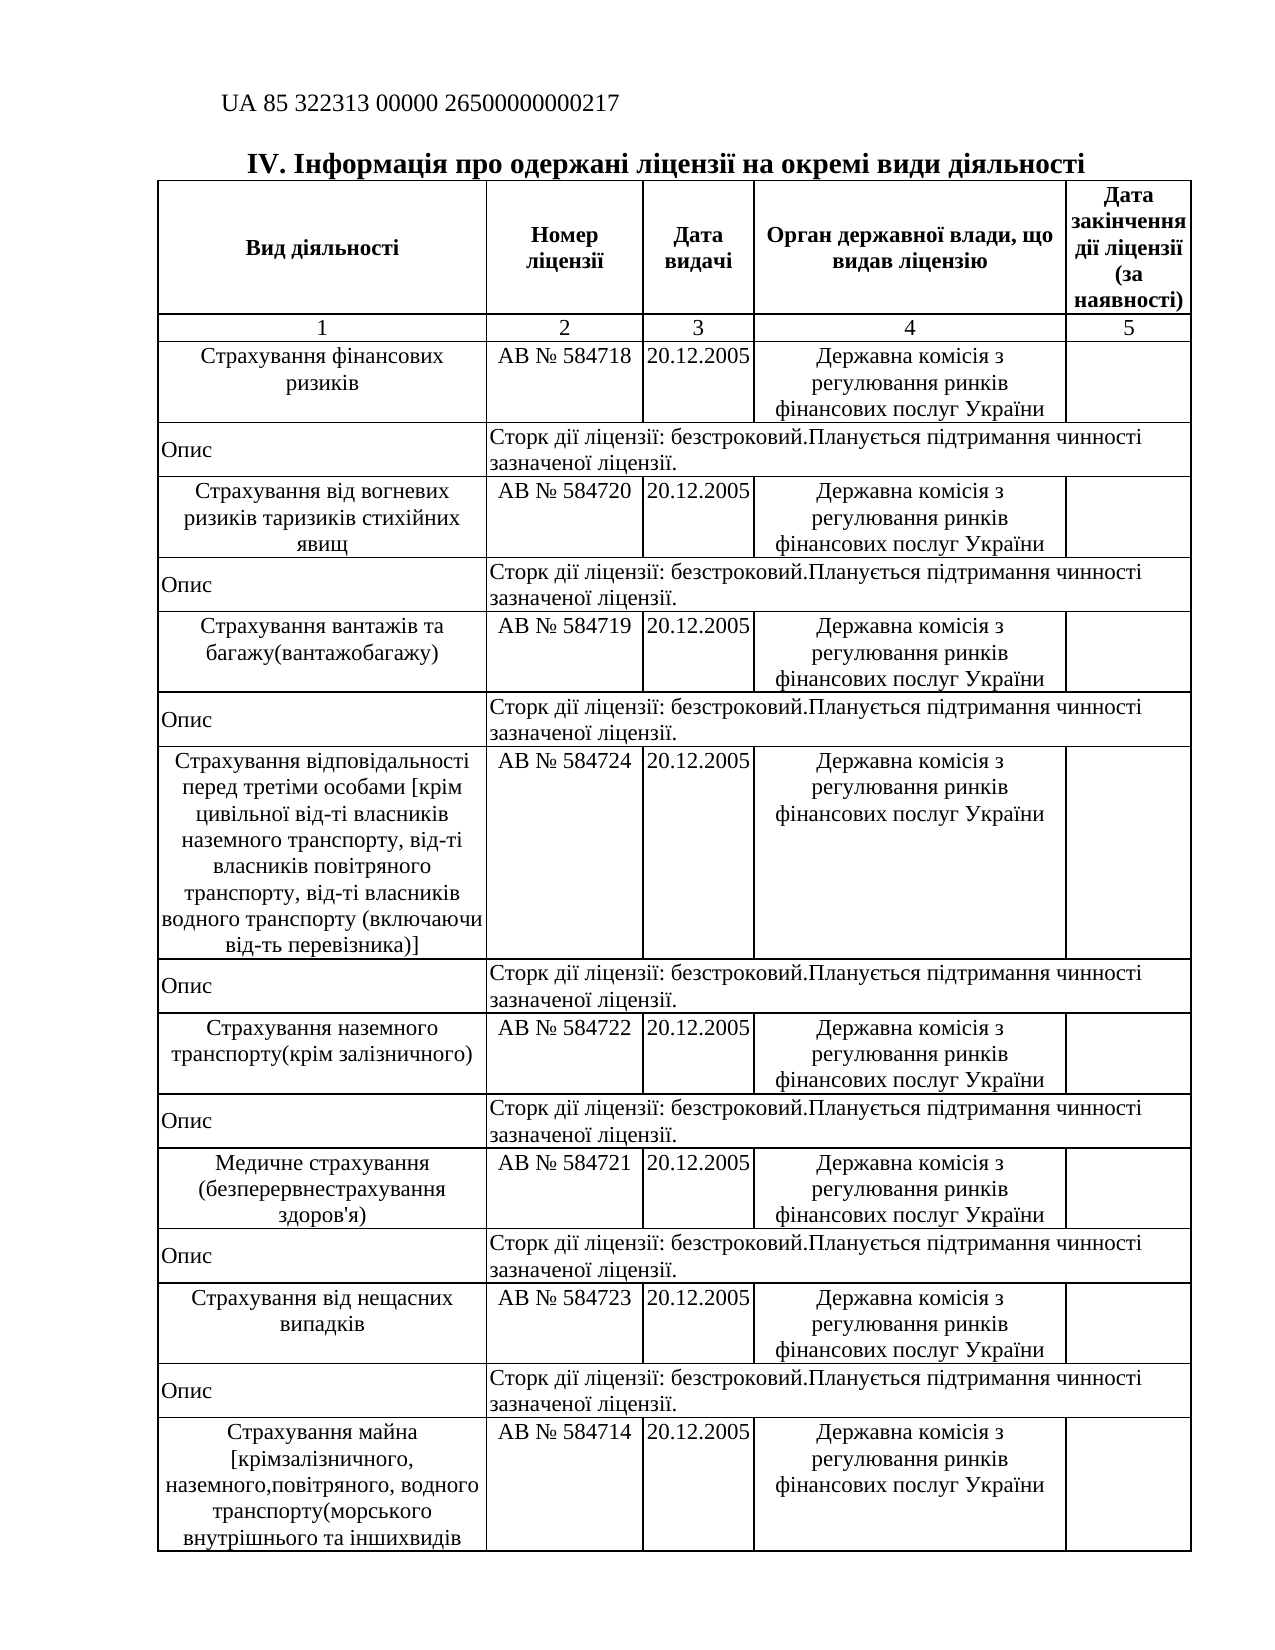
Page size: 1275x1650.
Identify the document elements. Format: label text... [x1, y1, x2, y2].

table_cell АВ № 584722 [487, 1014, 642, 1093]
table_cell Сторк дiї лiцензiї: безстроковий.Планується пiдтримання чинностi зазначеної лiцензiї. [487, 1364, 1190, 1417]
table_cell 20.12.2005 [644, 1149, 753, 1228]
table_cell [1067, 477, 1190, 556]
table_cell Сторк дiї лiцензiї: безстроковий.Планується пiдтримання чинностi зазначеної лiцензiї. [487, 693, 1190, 746]
table_cell Опис [159, 1229, 486, 1282]
table_cell [1067, 1418, 1190, 1550]
table_cell Державна комiсiя з регулювання ринкiв фiнансових послуг України [755, 1149, 1065, 1228]
table_cell [1067, 1014, 1190, 1093]
table_cell 20.12.2005 [644, 612, 753, 691]
table_cell Опис [159, 1095, 486, 1147]
table_header Дата видачі [644, 181, 753, 313]
table_cell 20.12.2005 [644, 1284, 753, 1363]
table_cell Опис [159, 960, 486, 1012]
table_cell АВ № 584714 [487, 1418, 642, 1550]
table_cell [1067, 747, 1190, 958]
table_header Дата закінчення дії ліцензії (за наявності) [1067, 181, 1190, 313]
text IV. Інформація про одержані ліцензії на окремі види діяльності [146, 146, 1186, 179]
table_cell Опис [159, 423, 486, 476]
table_cell Сторк дiї лiцензiї: безстроковий.Планується пiдтримання чинностi зазначеної лiцензiї. [487, 1095, 1190, 1147]
table_cell [1067, 612, 1190, 691]
table_cell АВ № 584720 [487, 477, 642, 556]
table_cell Державна комiсiя з регулювання ринкiв фiнансових послуг України [755, 477, 1065, 556]
table_header Орган державної влади, що видав ліцензію [755, 181, 1065, 313]
table_cell АВ № 584721 [487, 1149, 642, 1228]
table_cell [159, 1418, 486, 1550]
table_cell 20.12.2005 [644, 1418, 753, 1550]
table_cell 1 [159, 315, 486, 341]
table_cell Сторк дiї лiцензiї: безстроковий.Планується пiдтримання чинностi зазначеної лiцензiї. [487, 558, 1190, 611]
table_cell АВ № 584718 [487, 342, 642, 421]
table_cell Державна комiсiя з регулювання ринкiв фiнансових послуг України [755, 747, 1065, 958]
table_header Номер ліцензії [487, 181, 642, 313]
table_cell 4 [755, 315, 1065, 341]
table_cell Страхування фiнансових ризикiв [159, 342, 486, 421]
table_cell Опис [159, 693, 486, 746]
table_cell Страхування вiд вогневих ризикiв таризикiв стихiйних явищ [159, 477, 486, 556]
table_header Вид діяльності [159, 181, 486, 313]
table_cell Сторк дiї лiцензiї: безстроковий.Планується пiдтримання чинностi зазначеної лiцензiї. [487, 960, 1190, 1012]
table_cell 20.12.2005 [644, 747, 753, 958]
table_cell 3 [644, 315, 753, 341]
table_cell Сторк дiї лiцензiї: безстроковий.Планується пiдтримання чинностi зазначеної лiцензiї. [487, 423, 1190, 476]
table_cell [1067, 342, 1190, 421]
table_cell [755, 1418, 1065, 1550]
table_cell 20.12.2005 [644, 477, 753, 556]
table_cell Опис [159, 558, 486, 611]
table_cell Страхування наземного транспорту(крiм залiзничного) [159, 1014, 486, 1093]
table_cell Сторк дiї лiцензiї: безстроковий.Планується пiдтримання чинностi зазначеної лiцензiї. [487, 1229, 1190, 1282]
table_cell 20.12.2005 [644, 342, 753, 421]
table_cell Медичне страхування (безперервнестрахування здоров'я) [159, 1149, 486, 1228]
table_cell 5 [1067, 315, 1190, 341]
table_cell АВ № 584724 [487, 747, 642, 958]
table_cell 20.12.2005 [644, 1014, 753, 1093]
table_cell Державна комiсiя з регулювання ринкiв фiнансових послуг України [755, 1014, 1065, 1093]
table_cell [1067, 1284, 1190, 1363]
table_cell Страхування вантажiв та багажу(вантажобагажу) [159, 612, 486, 691]
table_cell Страхування вiдповiдальностi перед третiми особами [крiм цивiльної вiд-тi власникiв наземного транспорту, вiд-тi власникiв повiтряного транспорту, вiд-тi власникiв водного транспорту (включаючи вiд-ть перевiзника)] [159, 747, 486, 958]
table_cell Державна комiсiя з регулювання ринкiв фiнансових послуг України [755, 612, 1065, 691]
table_cell Державна комiсiя з регулювання ринкiв фiнансових послуг України [755, 1284, 1065, 1363]
table_cell [1067, 1149, 1190, 1228]
table_cell 2 [487, 315, 642, 341]
table_cell Страхування вiд нещасних випадкiв [159, 1284, 486, 1363]
table_cell Опис [159, 1364, 486, 1417]
table_cell Державна комiсiя з регулювання ринкiв фiнансових послуг України [755, 342, 1065, 421]
table_cell АВ № 584723 [487, 1284, 642, 1363]
table_cell АВ № 584719 [487, 612, 642, 691]
text UA 85 322313 00000 26500000000217 [146, 88, 1186, 117]
